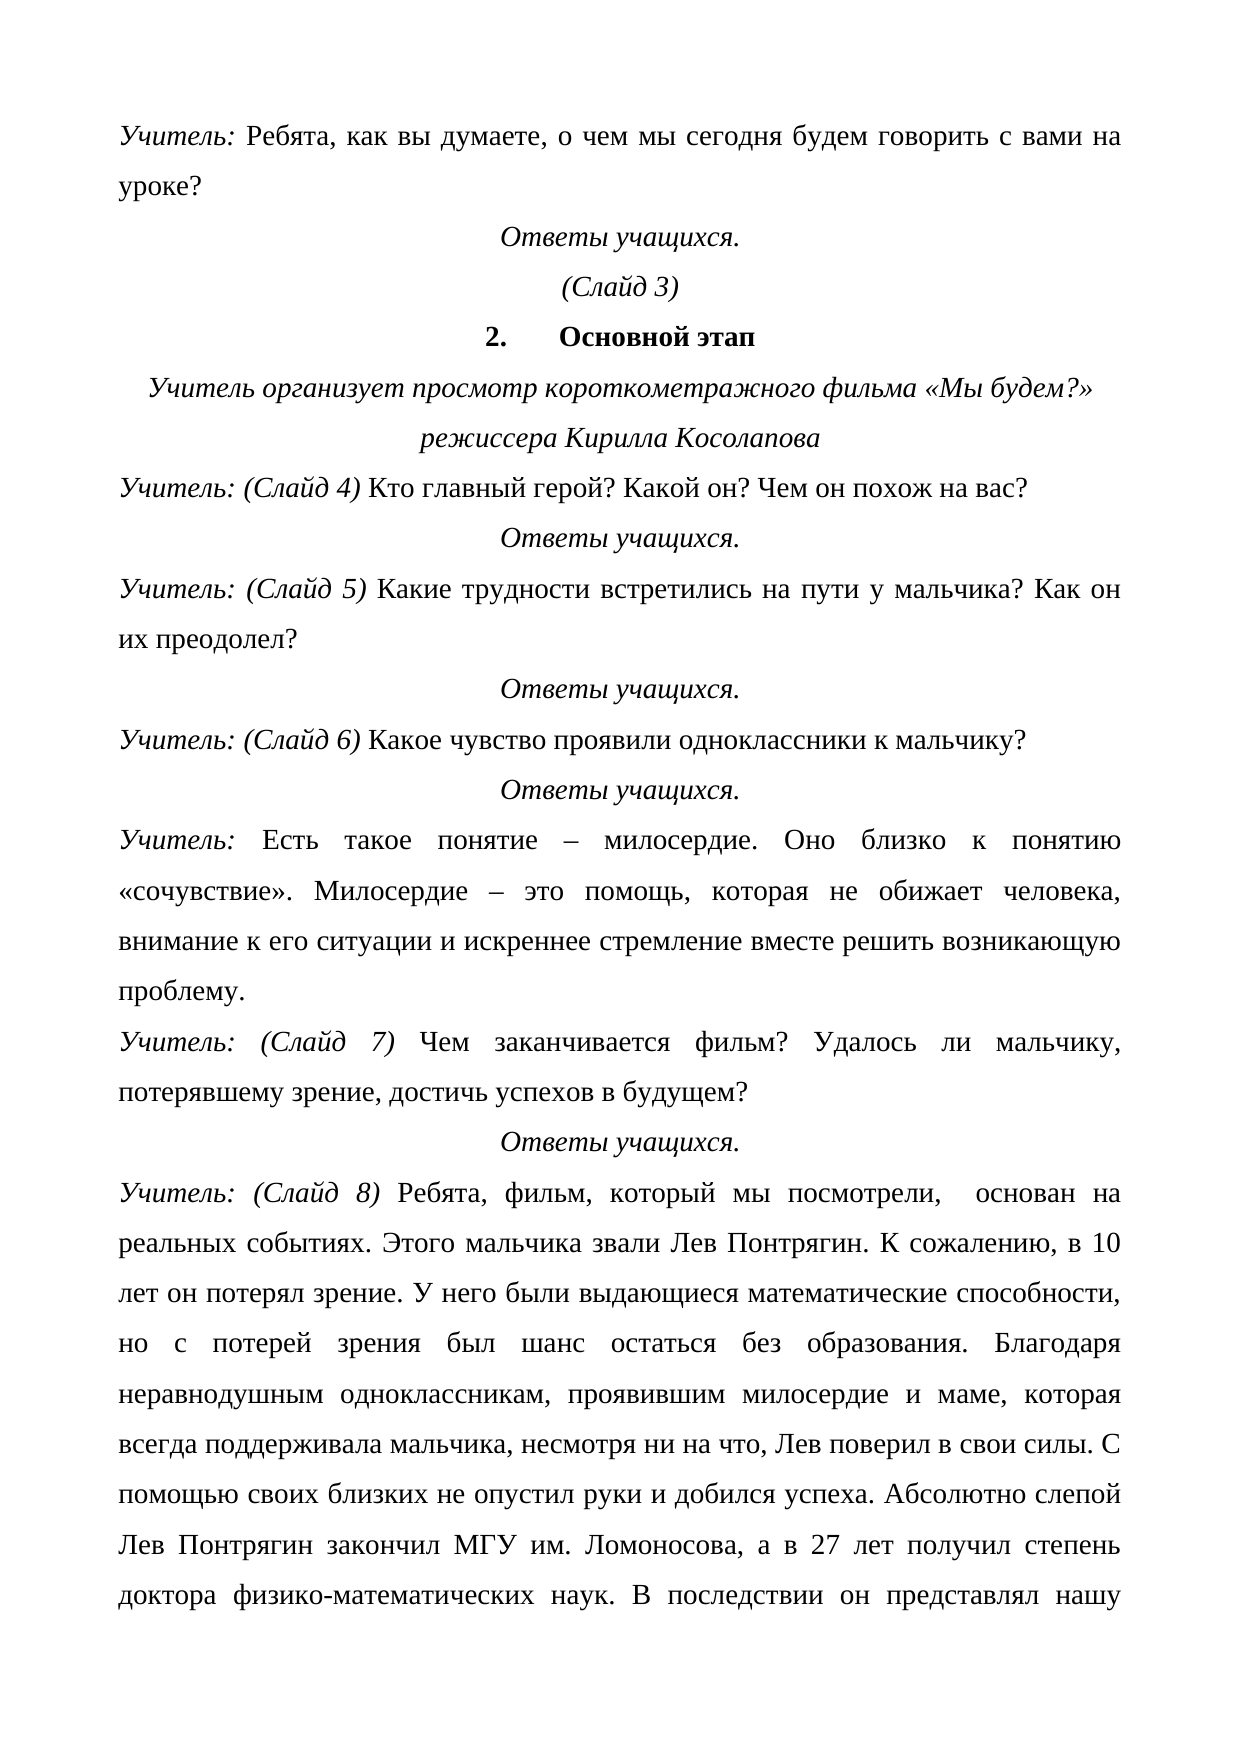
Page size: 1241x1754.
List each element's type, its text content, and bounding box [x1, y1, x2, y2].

list Учитель: (Слайд 6) Какое чувство проявили одноклассники к мальчику? [118, 722, 1122, 755]
list Ответы учащихся. [118, 219, 1122, 252]
list Ответы учащихся. [118, 1124, 1122, 1158]
list Учитель: (Слайд 4) Кто главный герой? Какой он? Чем он похож на вас? [118, 470, 1122, 504]
list Ответы учащихся. [118, 521, 1122, 554]
list (Слайд 3) [118, 269, 1122, 303]
list Учитель: (Слайд 7) Чем заканчивается фильм? Удалось ли мальчику, потерявшему зрение, достичь успехов в будущем? [118, 1024, 1122, 1108]
list Основной этап [118, 319, 1122, 353]
list Учитель: Есть такое понятие – милосердие. Оно близко к понятию «сочувствие». Милосердие – это помощь, которая не обижает человека, внимание к его ситуации и искреннее стремление вместе решить возникающую проблему. [118, 822, 1122, 1007]
list Учитель: (Слайд 5) Какие трудности встретились на пути у мальчика? Как он их преодолел? [118, 571, 1122, 655]
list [118, 1175, 1122, 1611]
list Ответы учащихся. [118, 772, 1122, 806]
list Учитель: Ребята, как вы думаете, о чем мы сегодня будем говорить с вами на уроке? [118, 118, 1122, 202]
list Учитель организует просмотр короткометражного фильма «Мы будем?» режиссера Кирилла Косолапова [118, 370, 1122, 453]
list Ответы учащихся. [118, 672, 1122, 705]
